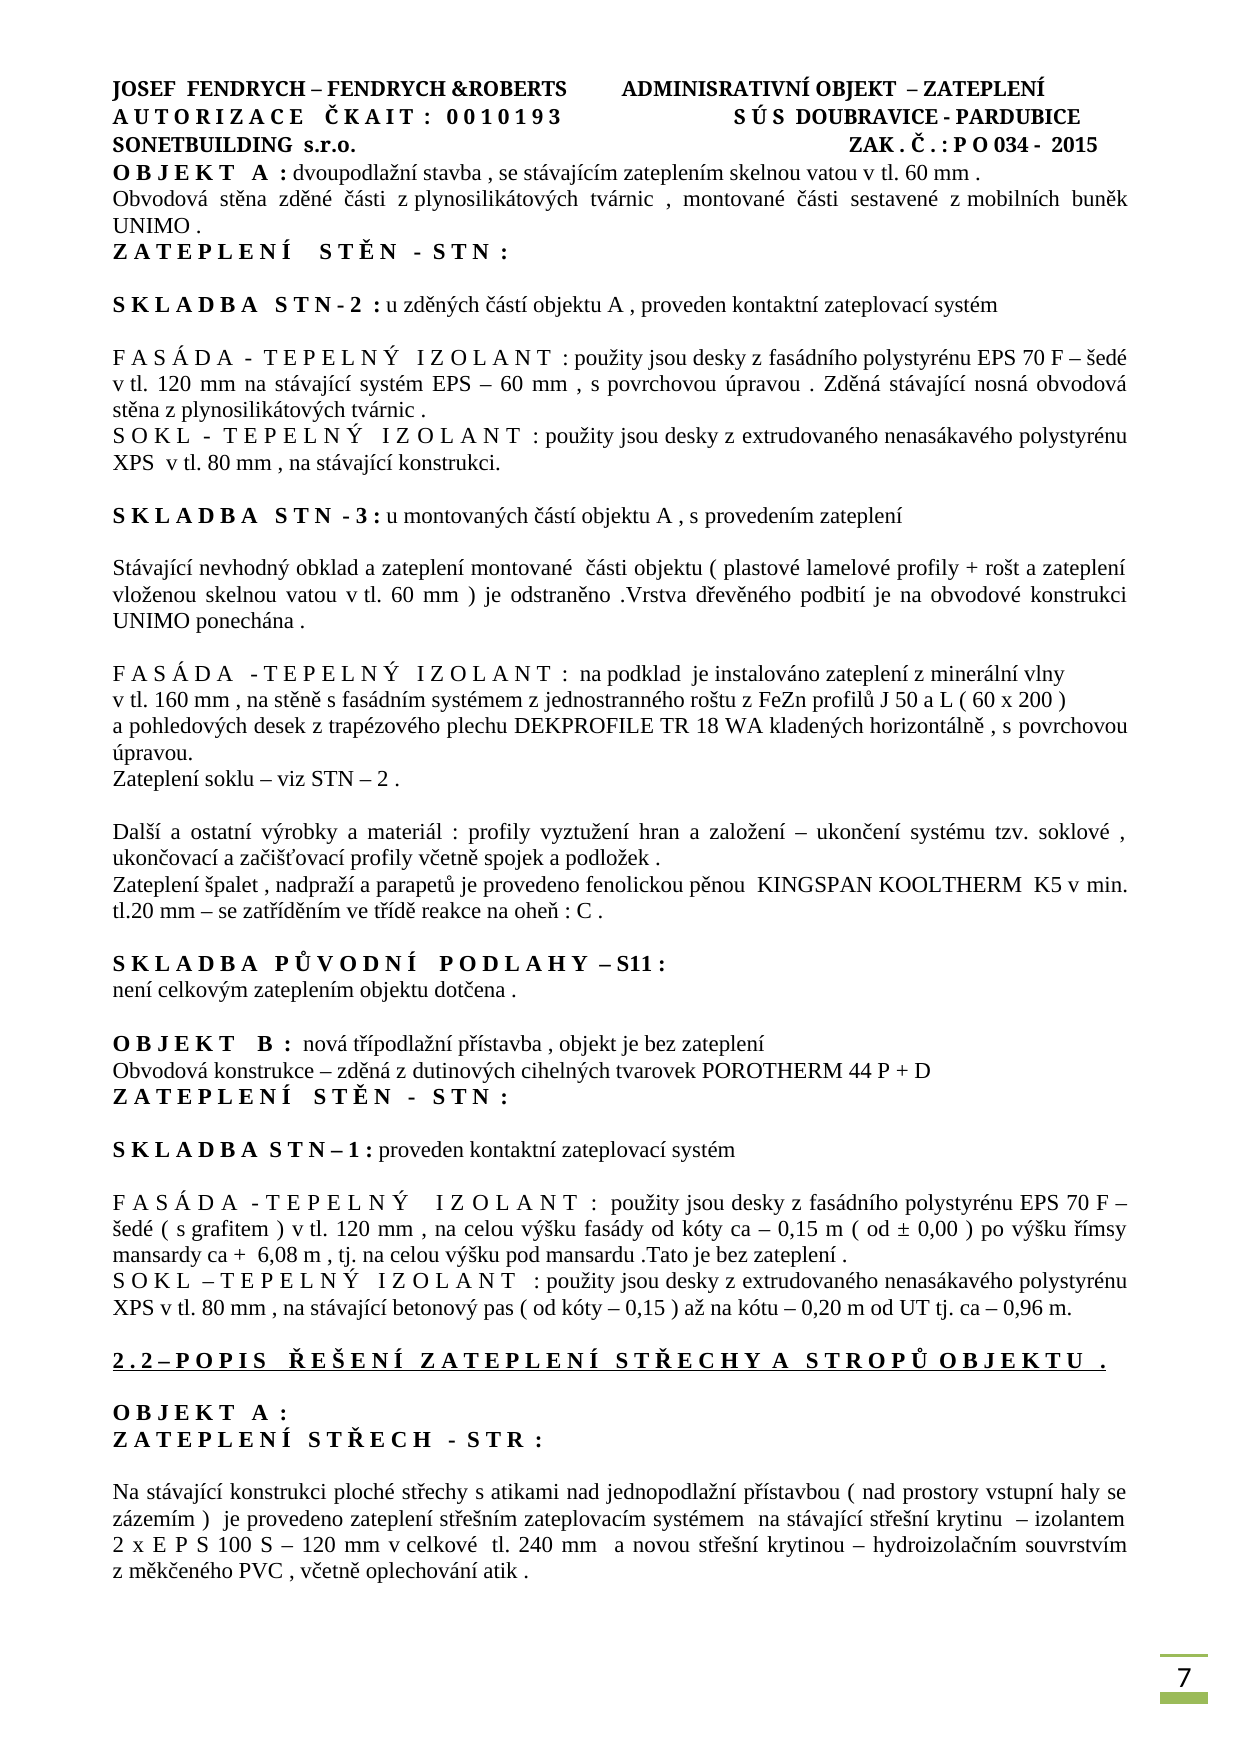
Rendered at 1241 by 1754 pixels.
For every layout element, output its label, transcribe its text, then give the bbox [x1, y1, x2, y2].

text S O K L - T E P E L N Ý I Z O L A N T : použity jsou desky z extrudovaného nenasákavého polystyrénu XPS v tl. 80 mm , na stávající konstrukci. [112, 423, 1128, 475]
text O B J E K T B : nová třípodlažní přístavba , objekt je bez zateplení [112, 1030, 1128, 1057]
text 2 . 2 – P O P I S Ř E Š E N Í Z A T E P L E N Í S T Ř E C H Y A S T R O P Ů O B J E K T U . [112, 1347, 1128, 1373]
text F A S Á D A - T E P E L N Ý I Z O L A N T : na podklad je instalováno zateplení z minerální vlny [112, 660, 1128, 686]
text a pohledových desek z trapézového plechu DEKPROFILE TR 18 WA kladených horizontálně , s povrchovou úpravou. [112, 712, 1128, 765]
text Na stávající konstrukci ploché střechy s atikami nad jednopodlažní přístavbou ( nad prostory vstupní haly se zázemím ) je provedeno zateplení střešním zateplovacím systémem na stávající střešní krytinu – izolantem 2 x E P S 100 S – 120 mm v celkové tl. 240 mm a novou střešní krytinou – hydroizolačním souvrstvím z měkčeného PVC , včetně oplechování atik . [112, 1478, 1128, 1584]
text Z A T E P L E N Í S T Ě N - S T N : [112, 1083, 1128, 1109]
text Z A T E P L E N Í S T Ě N - S T N : [112, 238, 1128, 264]
text Stávající nevhodný obklad a zateplení montované části objektu ( plastové lamelové profily + rošt a zateplení vloženou skelnou vatou v tl. 60 mm ) je odstraněno .Vrstva dřevěného podbití je na obvodové konstrukci UNIMO ponechána . [112, 554, 1128, 633]
text S K L A D B A S T N - 3 : u montovaných částí objektu A , s provedením zateplení [112, 502, 1128, 528]
text O B J E K T A : [112, 1399, 1128, 1426]
text O B J E K T A : dvoupodlažní stavba , se stávajícím zateplením skelnou vatou v tl. 60 mm . [112, 159, 1128, 185]
text S O K L – T E P E L N Ý I Z O L A N T : použity jsou desky z extrudovaného nenasákavého polystyrénu XPS v tl. 80 mm , na stávající betonový pas ( od kóty – 0,15 ) až na kótu – 0,20 m od UT tj. ca – 0,96 m. [112, 1268, 1128, 1320]
text F A S Á D A - T E P E L N Ý I Z O L A N T : použity jsou desky z fasádního polystyrénu EPS 70 F – šedé ( s grafitem ) v tl. 120 mm , na celou výšku fasády od kóty ca – 0,15 m ( od ± 0,00 ) po výšku římsy mansardy ca + 6,08 m , tj. na celou výšku pod mansardu .Tato je bez zateplení . [112, 1188, 1128, 1268]
text S K L A D B A P Ů V O D N Í P O D L A H Y – S11 : [112, 950, 1128, 976]
text F A S Á D A - T E P E L N Ý I Z O L A N T : použity jsou desky z fasádního polystyrénu EPS 70 F – šedé v tl. 120 mm na stávající systém EPS – 60 mm , s povrchovou úpravou . Zděná stávající nosná obvodová stěna z plynosilikátových tvárnic . [112, 343, 1128, 423]
text Zateplení špalet , nadpraží a parapetů je provedeno fenolickou pěnou KINGSPAN KOOLTHERM K5 v min. tl.20 mm – se zatříděním ve třídě reakce na oheň : C . [112, 871, 1128, 923]
text Obvodová konstrukce – zděná z dutinových cihelných tvarovek POROTHERM 44 P + D [112, 1057, 1128, 1083]
text Z A T E P L E N Í S T Ř E C H - S T R : [112, 1426, 1128, 1452]
text S K L A D B A S T N – 1 : proveden kontaktní zateplovací systém [112, 1136, 1128, 1162]
text Další a ostatní výrobky a materiál : profily vyztužení hran a založení – ukončení systému tzv. soklové , ukončovací a začišťovací profily včetně spojek a podložek . [112, 818, 1128, 871]
text Zateplení soklu – viz STN – 2 . [112, 765, 1128, 792]
text S K L A D B A S T N - 2 : u zděných částí objektu A , proveden kontaktní zateplovací systém [112, 291, 1128, 317]
text Obvodová stěna zděné části z plynosilikátových tvárnic , montované části sestavené z mobilních buněk UNIMO . [112, 185, 1128, 238]
text není celkovým zateplením objektu dotčena . [112, 976, 1128, 1002]
text v tl. 160 mm , na stěně s fasádním systémem z jednostranného roštu z FeZn profilů J 50 a L ( 60 x 200 ) [112, 686, 1128, 712]
